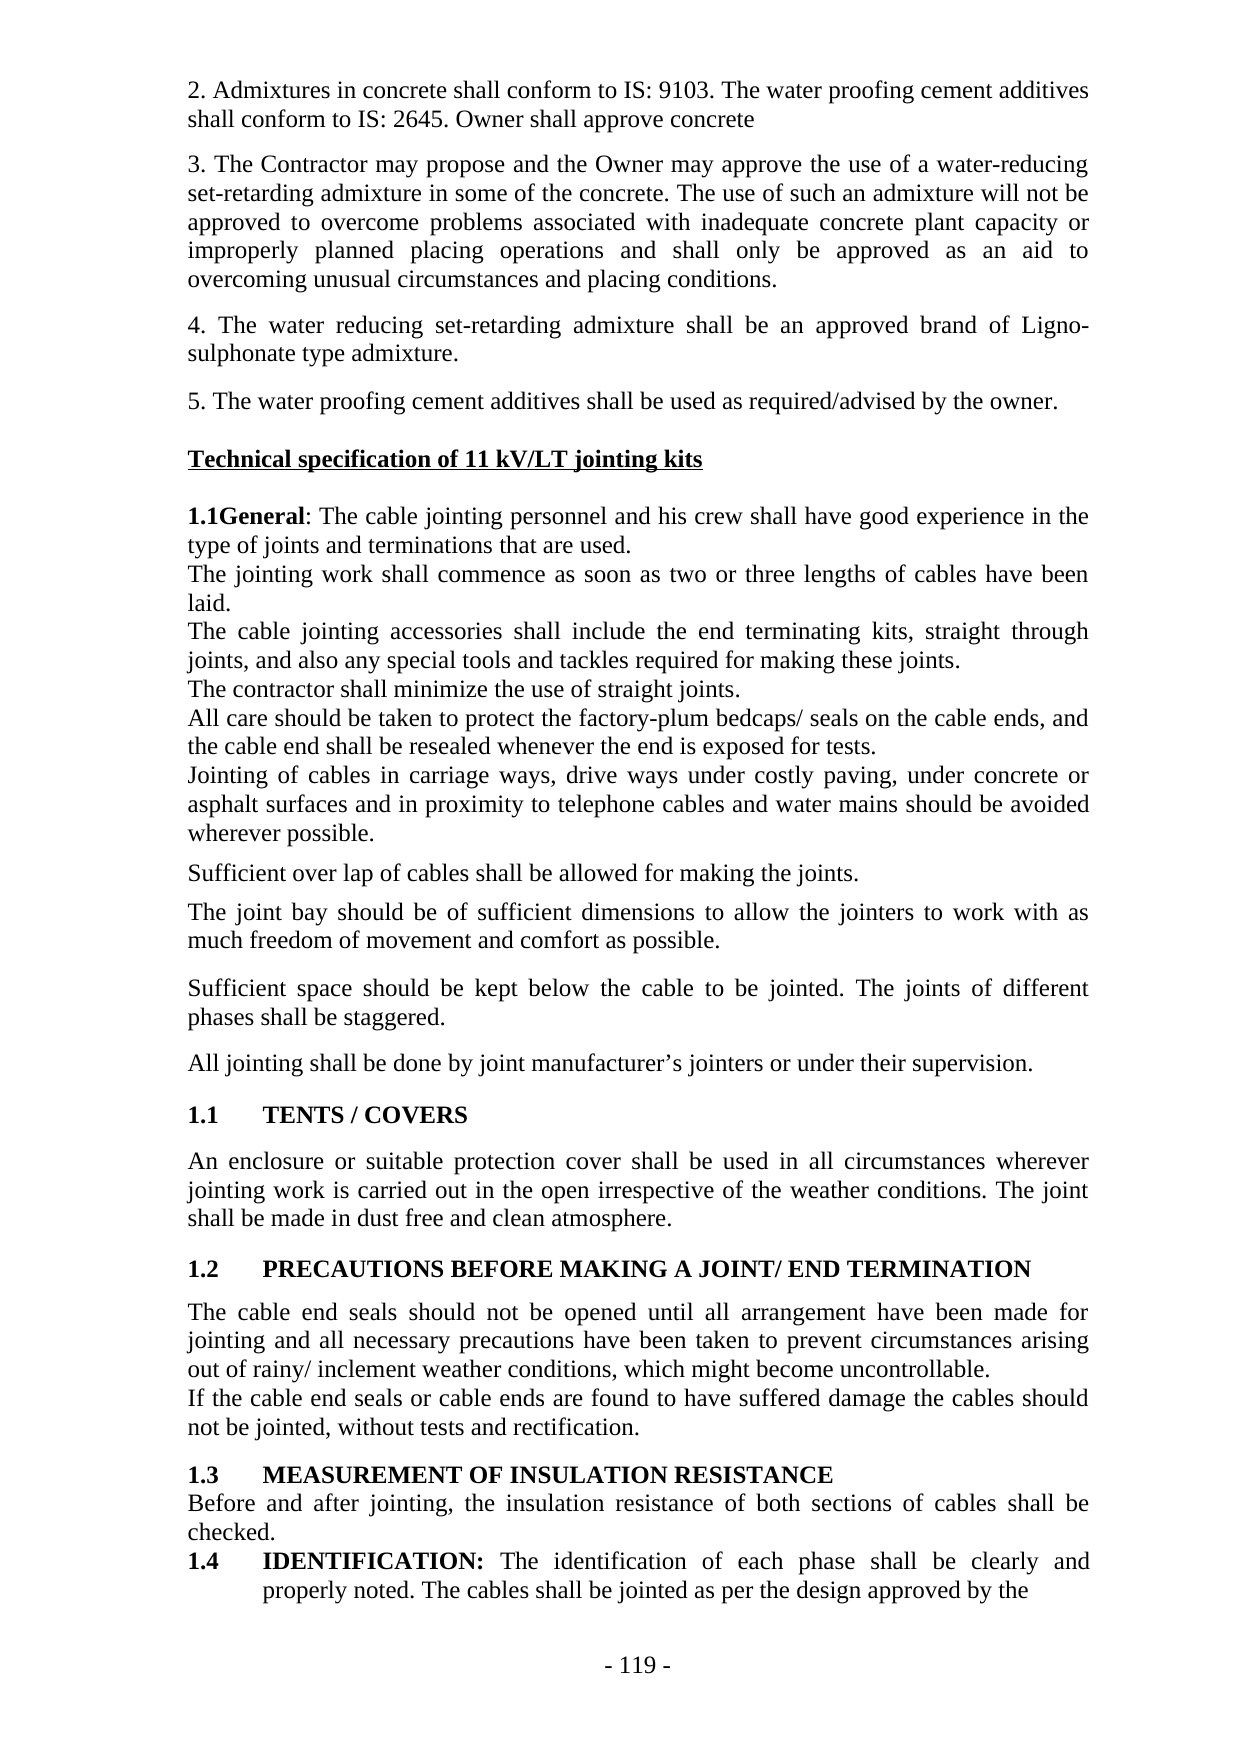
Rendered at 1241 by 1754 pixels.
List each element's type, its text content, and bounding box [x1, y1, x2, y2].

text The cable jointing accessories shall include the end terminating kits, straight through joints, and also any special tools and tackles required for making these joints. [187, 616, 1090, 674]
text 5. The water proofing cement additives shall be used as required/advised by the owner. [187, 386, 1090, 415]
list PRECAUTIONS BEFORE MAKING A JOINT/ END TERMINATION [187, 1254, 1090, 1282]
text The contractor shall minimize the use of straight joints. [187, 674, 1090, 703]
text Sufficient space should be kept below the cable to be jointed. The joints of different phases shall be staggered. [187, 973, 1090, 1031]
text The cable end seals should not be opened until all arrangement have been made for jointing and all necessary precautions have been taken to prevent circumstances arising out of rainy/ inclement weather conditions, which might become uncontrollable. [187, 1297, 1090, 1383]
text 3. The Contractor may propose and the Owner may approve the use of a water-reducing set-retarding admixture in some of the concrete. The use of such an admixture will not be approved to overcome problems associated with inadequate concrete plant capacity or improperly planned placing operations and shall only be approved as an aid to overcoming unusual circumstances and placing conditions. [187, 149, 1090, 293]
text The jointing work shall commence as soon as two or three lengths of cables have been laid. [187, 559, 1090, 616]
text 4. The water reducing set-retarding admixture shall be an approved brand of Ligno-sulphonate type admixture. [187, 310, 1090, 367]
list TENTS / COVERS [187, 1100, 1090, 1129]
list MEASUREMENT OF INSULATION RESISTANCE [187, 1460, 1090, 1488]
text All jointing shall be done by joint manufacturer’s jointers or under their supervision. [187, 1048, 1090, 1076]
text The joint bay should be of sufficient dimensions to allow the jointers to work with as much freedom of movement and comfort as possible. [187, 897, 1090, 954]
list IDENTIFICATION: The identification of each phase shall be clearly and properly noted. The cables shall be jointed as per the design approved by the [187, 1546, 1090, 1603]
text Sufficient over lap of cables shall be allowed for making the joints. [187, 858, 1090, 887]
text Jointing of cables in carriage ways, drive ways under costly paving, under concrete or asphalt surfaces and in proximity to telephone cables and water mains should be avoided wherever possible. [187, 760, 1090, 846]
text An enclosure or suitable protection cover shall be used in all circumstances wherever jointing work is carried out in the open irrespective of the weather conditions. The joint shall be made in dust free and clean atmosphere. [187, 1146, 1090, 1232]
text If the cable end seals or cable ends are found to have suffered damage the cables should not be jointed, without tests and rectification. [187, 1383, 1090, 1441]
text 1.1General: The cable jointing personnel and his crew shall have good experience in the type of joints and terminations that are used. [187, 501, 1090, 559]
text Technical specification of 11 kV/LT jointing kits [187, 444, 1090, 473]
text All care should be taken to protect the factory-plum bedcaps/ seals on the cable ends, and the cable end shall be resealed whenever the end is exposed for tests. [187, 703, 1090, 760]
text 2. Admixtures in concrete shall conform to IS: 9103. The water proofing cement additives shall conform to IS: 2645. Owner shall approve concrete [187, 75, 1090, 132]
text Before and after jointing, the insulation resistance of both sections of cables shall be checked. [187, 1488, 1090, 1546]
